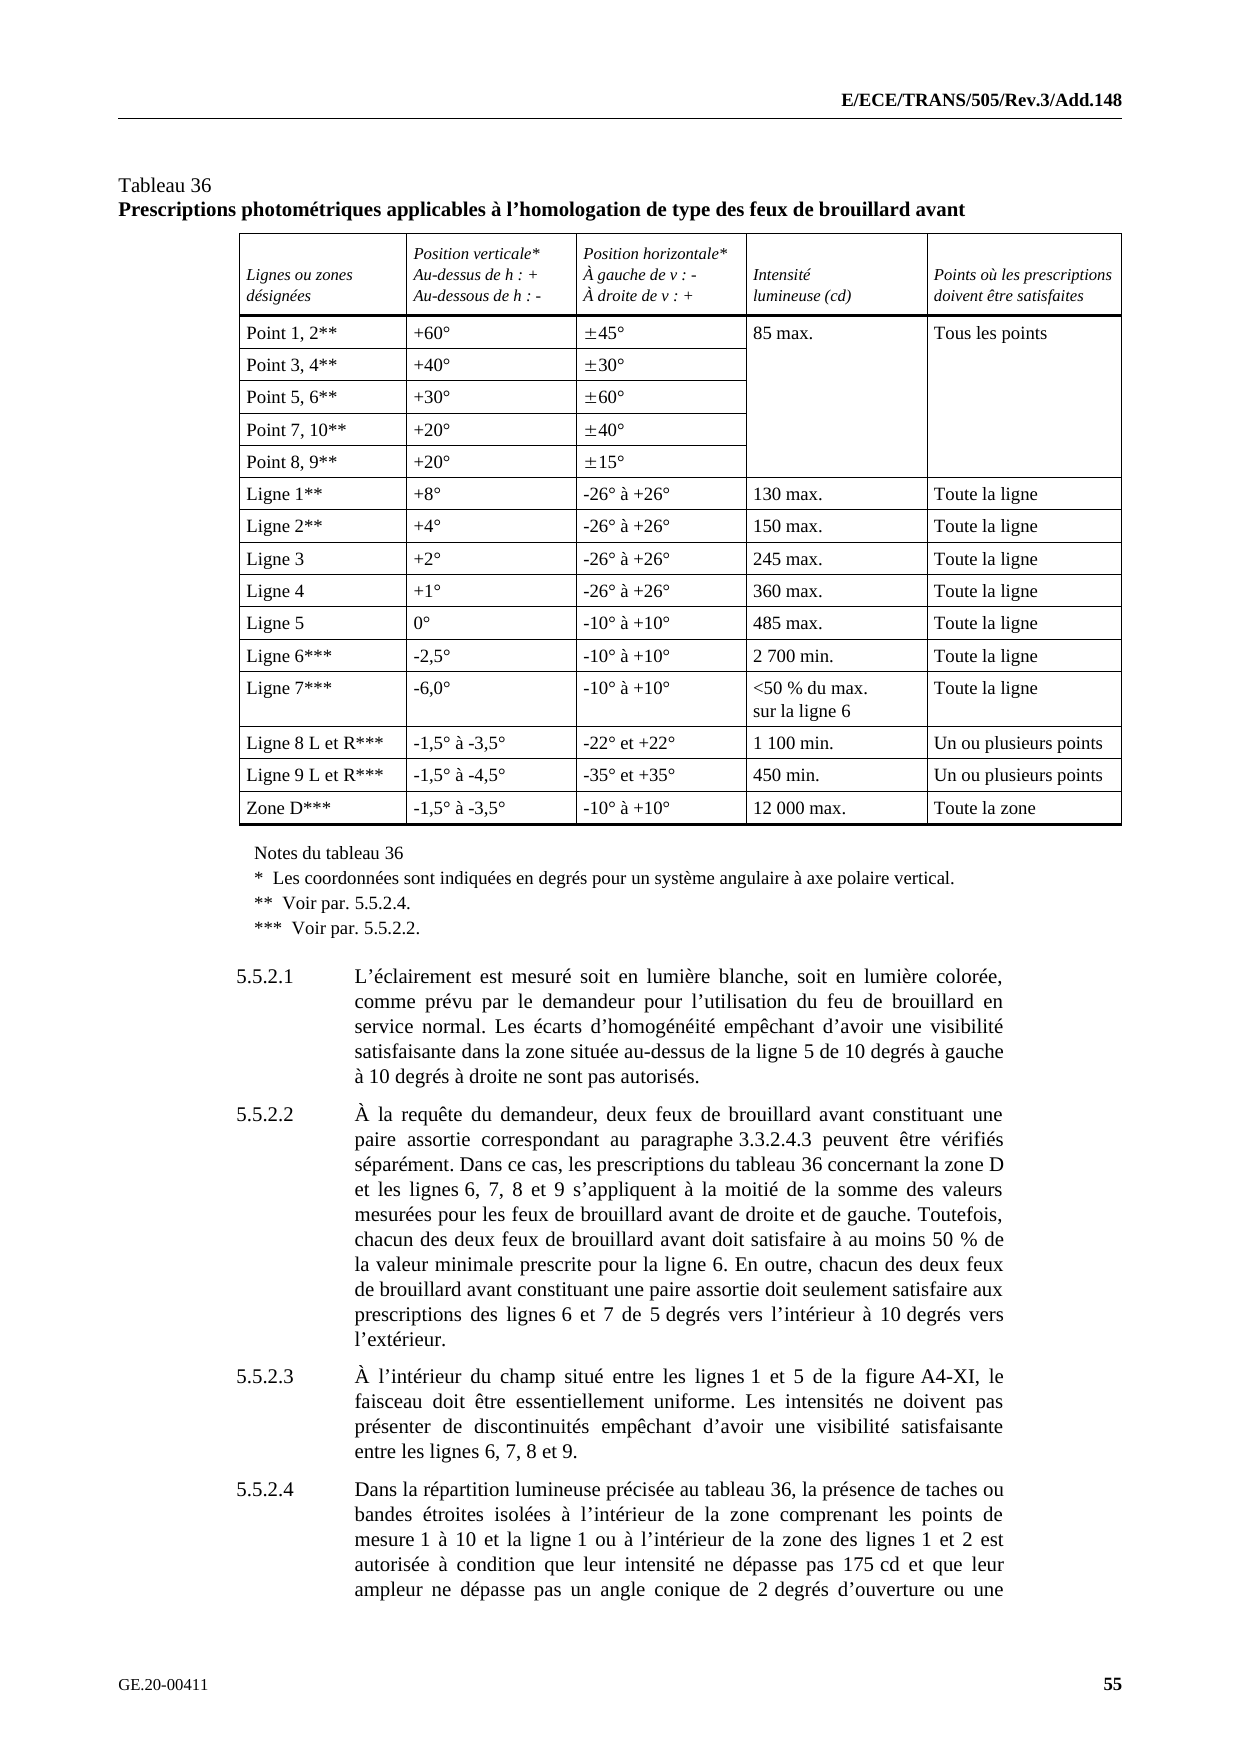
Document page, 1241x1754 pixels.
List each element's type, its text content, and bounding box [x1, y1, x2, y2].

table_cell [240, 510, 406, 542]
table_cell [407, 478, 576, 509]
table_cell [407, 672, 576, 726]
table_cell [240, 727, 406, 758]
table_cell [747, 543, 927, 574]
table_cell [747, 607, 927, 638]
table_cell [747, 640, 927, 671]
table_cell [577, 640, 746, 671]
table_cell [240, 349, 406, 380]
text 5.5.2.1 L’éclairement est mesuré soit en lumière blanche, soit en lumière colorée, comme prévu par le demandeur pour l’utilisation du feu de brouillard en service normal. Les écarts d’homogénéité empêchant d’avoir une visibilité satisfaisante dans la zone située au-dessus de la ligne 5 de 10 degrés à gauche à 10 degrés à droite ne sont pas autorisés. [236, 963, 1004, 1088]
text ** Voir par. 5.5.2.4. [236, 888, 1122, 913]
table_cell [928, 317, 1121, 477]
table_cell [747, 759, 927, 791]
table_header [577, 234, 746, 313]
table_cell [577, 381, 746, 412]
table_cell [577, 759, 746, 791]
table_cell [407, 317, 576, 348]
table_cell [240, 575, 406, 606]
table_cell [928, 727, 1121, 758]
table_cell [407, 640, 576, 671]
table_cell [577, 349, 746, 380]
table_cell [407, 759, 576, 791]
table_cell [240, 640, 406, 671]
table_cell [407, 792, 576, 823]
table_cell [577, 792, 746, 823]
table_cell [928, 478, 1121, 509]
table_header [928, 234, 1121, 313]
text Notes du tableau 36 [236, 838, 1122, 863]
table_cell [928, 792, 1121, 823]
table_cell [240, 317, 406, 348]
text 5.5.2.2 À la requête du demandeur, deux feux de brouillard avant constituant une paire assortie correspondant au paragraphe 3.3.2.4.3 peuvent être vérifiés séparément. Dans ce cas, les prescriptions du tableau 36 concernant la zone D et les lignes 6, 7, 8 et 9 s’appliquent à la moitié de la somme des valeurs mesurées pour les feux de brouillard avant de droite et de gauche. Toutefois, chacun des deux feux de brouillard avant doit satisfaire à au moins 50 % de la valeur minimale prescrite pour la ligne 6. En outre, chacun des deux feux de brouillard avant constituant une paire assortie doit seulement satisfaire aux prescriptions des lignes 6 et 7 de 5 degrés vers l’intérieur à 10 degrés vers l’extérieur. [236, 1101, 1004, 1351]
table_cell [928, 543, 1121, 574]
text * Les coordonnées sont indiquées en degrés pour un système angulaire à axe polaire vertical. [236, 863, 1122, 888]
text 5.5.2.3 À l’intérieur du champ situé entre les lignes 1 et 5 de la figure A4-XI, le faisceau doit être essentiellement uniforme. Les intensités ne doivent pas présenter de discontinuités empêchant d’avoir une visibilité satisfaisante entre les lignes 6, 7, 8 et 9. [236, 1363, 1004, 1463]
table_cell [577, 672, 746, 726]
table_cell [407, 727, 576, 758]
subtitle Prescriptions photométriques applicables à l’homologation de type des feux de brouillard avant [118, 197, 1122, 221]
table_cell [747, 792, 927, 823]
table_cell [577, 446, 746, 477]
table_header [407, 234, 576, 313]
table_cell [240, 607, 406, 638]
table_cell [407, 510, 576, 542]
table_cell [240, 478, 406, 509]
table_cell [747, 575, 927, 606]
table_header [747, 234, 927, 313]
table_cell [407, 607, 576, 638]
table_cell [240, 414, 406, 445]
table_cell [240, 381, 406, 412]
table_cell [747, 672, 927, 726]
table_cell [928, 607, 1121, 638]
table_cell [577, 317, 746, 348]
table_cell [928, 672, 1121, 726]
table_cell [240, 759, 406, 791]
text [236, 1476, 1004, 1601]
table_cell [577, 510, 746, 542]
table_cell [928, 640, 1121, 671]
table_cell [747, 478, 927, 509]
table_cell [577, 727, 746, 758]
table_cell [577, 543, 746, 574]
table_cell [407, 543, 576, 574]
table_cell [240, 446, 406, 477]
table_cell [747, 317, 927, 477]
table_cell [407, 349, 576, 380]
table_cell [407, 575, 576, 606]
text *** Voir par. 5.5.2.2. [236, 913, 1122, 938]
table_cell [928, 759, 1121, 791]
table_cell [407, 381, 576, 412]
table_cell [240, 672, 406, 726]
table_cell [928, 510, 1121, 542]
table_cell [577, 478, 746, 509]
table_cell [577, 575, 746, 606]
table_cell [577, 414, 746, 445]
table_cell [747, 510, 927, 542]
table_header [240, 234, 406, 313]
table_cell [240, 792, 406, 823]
subtitle Tableau 36 [118, 173, 1122, 197]
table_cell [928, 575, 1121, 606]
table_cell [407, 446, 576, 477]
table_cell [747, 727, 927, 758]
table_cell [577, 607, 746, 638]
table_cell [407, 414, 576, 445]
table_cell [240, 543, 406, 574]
